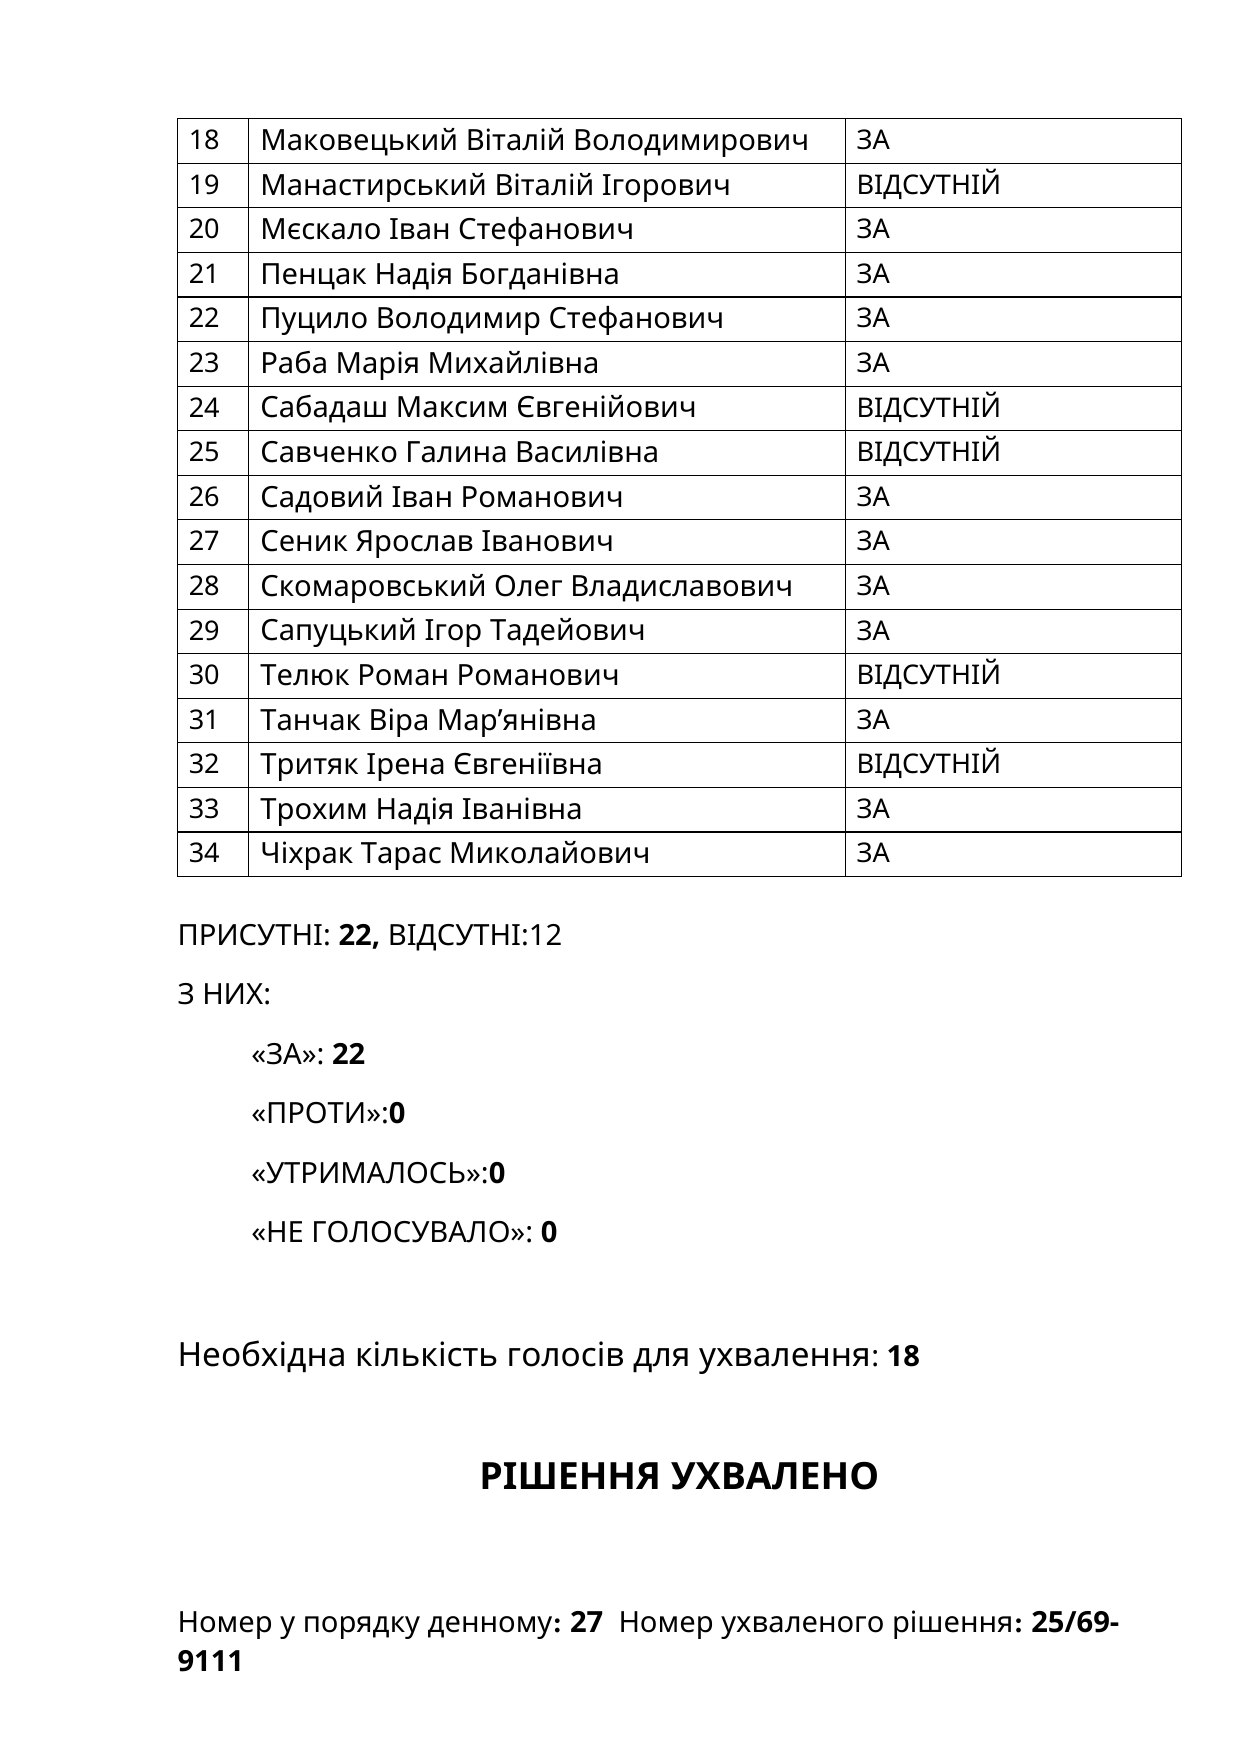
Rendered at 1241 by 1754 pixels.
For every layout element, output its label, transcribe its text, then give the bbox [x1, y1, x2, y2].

table_cell ВІДСУТНІЙ [846, 743, 1181, 787]
table_cell ЗА [846, 298, 1181, 341]
table_cell 21 [178, 253, 248, 296]
text Необхідна кількість голосів для ухвалення: 18 [177, 1330, 1181, 1376]
text «ЗА»: 22 [177, 1033, 1181, 1073]
table_cell ВІДСУТНІЙ [846, 387, 1181, 430]
table_cell ЗА [846, 565, 1181, 608]
table_cell Раба Марія Михайлівна [249, 342, 845, 386]
table_cell ЗА [846, 476, 1181, 519]
table_cell Савченко Галина Василівна [249, 431, 845, 475]
text РІШЕННЯ УХВАЛЕНО [177, 1449, 1181, 1501]
table_cell 33 [178, 788, 248, 831]
table_cell 23 [178, 342, 248, 386]
table_cell ЗА [846, 342, 1181, 386]
table_cell 28 [178, 565, 248, 608]
table_cell Манастирський Віталій Ігорович [249, 164, 845, 207]
table_cell ЗА [846, 253, 1181, 296]
table_cell ЗА [846, 520, 1181, 564]
table_cell 18 [178, 119, 248, 163]
table_cell Сапуцький Ігор Тадейович [249, 610, 845, 653]
table_cell ЗА [846, 788, 1181, 831]
table_cell Чіхрак Тарас Миколайович [249, 833, 845, 876]
table_cell 19 [178, 164, 248, 207]
table_cell Трохим Надія Іванівна [249, 788, 845, 831]
table_cell ЗА [846, 833, 1181, 876]
table_cell 25 [178, 431, 248, 475]
table_cell ЗА [846, 699, 1181, 742]
table_cell ЗА [846, 610, 1181, 653]
table_cell Тритяк Ірена Євгеніївна [249, 743, 845, 787]
table_cell ЗА [846, 208, 1181, 252]
text «НЕ ГОЛОСУВАЛО»: 0 [177, 1211, 1181, 1251]
table_cell 30 [178, 654, 248, 698]
table_cell Скомаровський Олег Владиславович [249, 565, 845, 608]
table_cell Маковецький Віталій Володимирович [249, 119, 845, 163]
table_cell 20 [178, 208, 248, 252]
table_cell 27 [178, 520, 248, 564]
table_cell Сеник Ярослав Іванович [249, 520, 845, 564]
table_cell Пенцак Надія Богданівна [249, 253, 845, 296]
text ПРИСУТНІ: 22, ВІДСУТНІ:12 [177, 914, 1181, 954]
table_cell Сабадаш Максим Євгенійович [249, 387, 845, 430]
table_cell 29 [178, 610, 248, 653]
table_cell Телюк Роман Романович [249, 654, 845, 698]
text «УТРИМАЛОСЬ»:0 [177, 1152, 1181, 1192]
table_cell ВІДСУТНІЙ [846, 164, 1181, 207]
table_cell 34 [178, 833, 248, 876]
table_cell Садовий Іван Романович [249, 476, 845, 519]
table_cell Пуцило Володимир Стефанович [249, 298, 845, 341]
table_cell ВІДСУТНІЙ [846, 654, 1181, 698]
table_cell 22 [178, 298, 248, 341]
table_cell 32 [178, 743, 248, 787]
table_cell 26 [178, 476, 248, 519]
table_cell ВІДСУТНІЙ [846, 431, 1181, 475]
table_cell 24 [178, 387, 248, 430]
text «ПРОТИ»:0 [177, 1092, 1181, 1132]
table_cell 31 [178, 699, 248, 742]
text З НИХ: [177, 973, 1181, 1013]
table_cell Танчак Віра Мар’янівна [249, 699, 845, 742]
table_cell ЗА [846, 119, 1181, 163]
table_cell Мєскало Іван Стефанович [249, 208, 845, 252]
